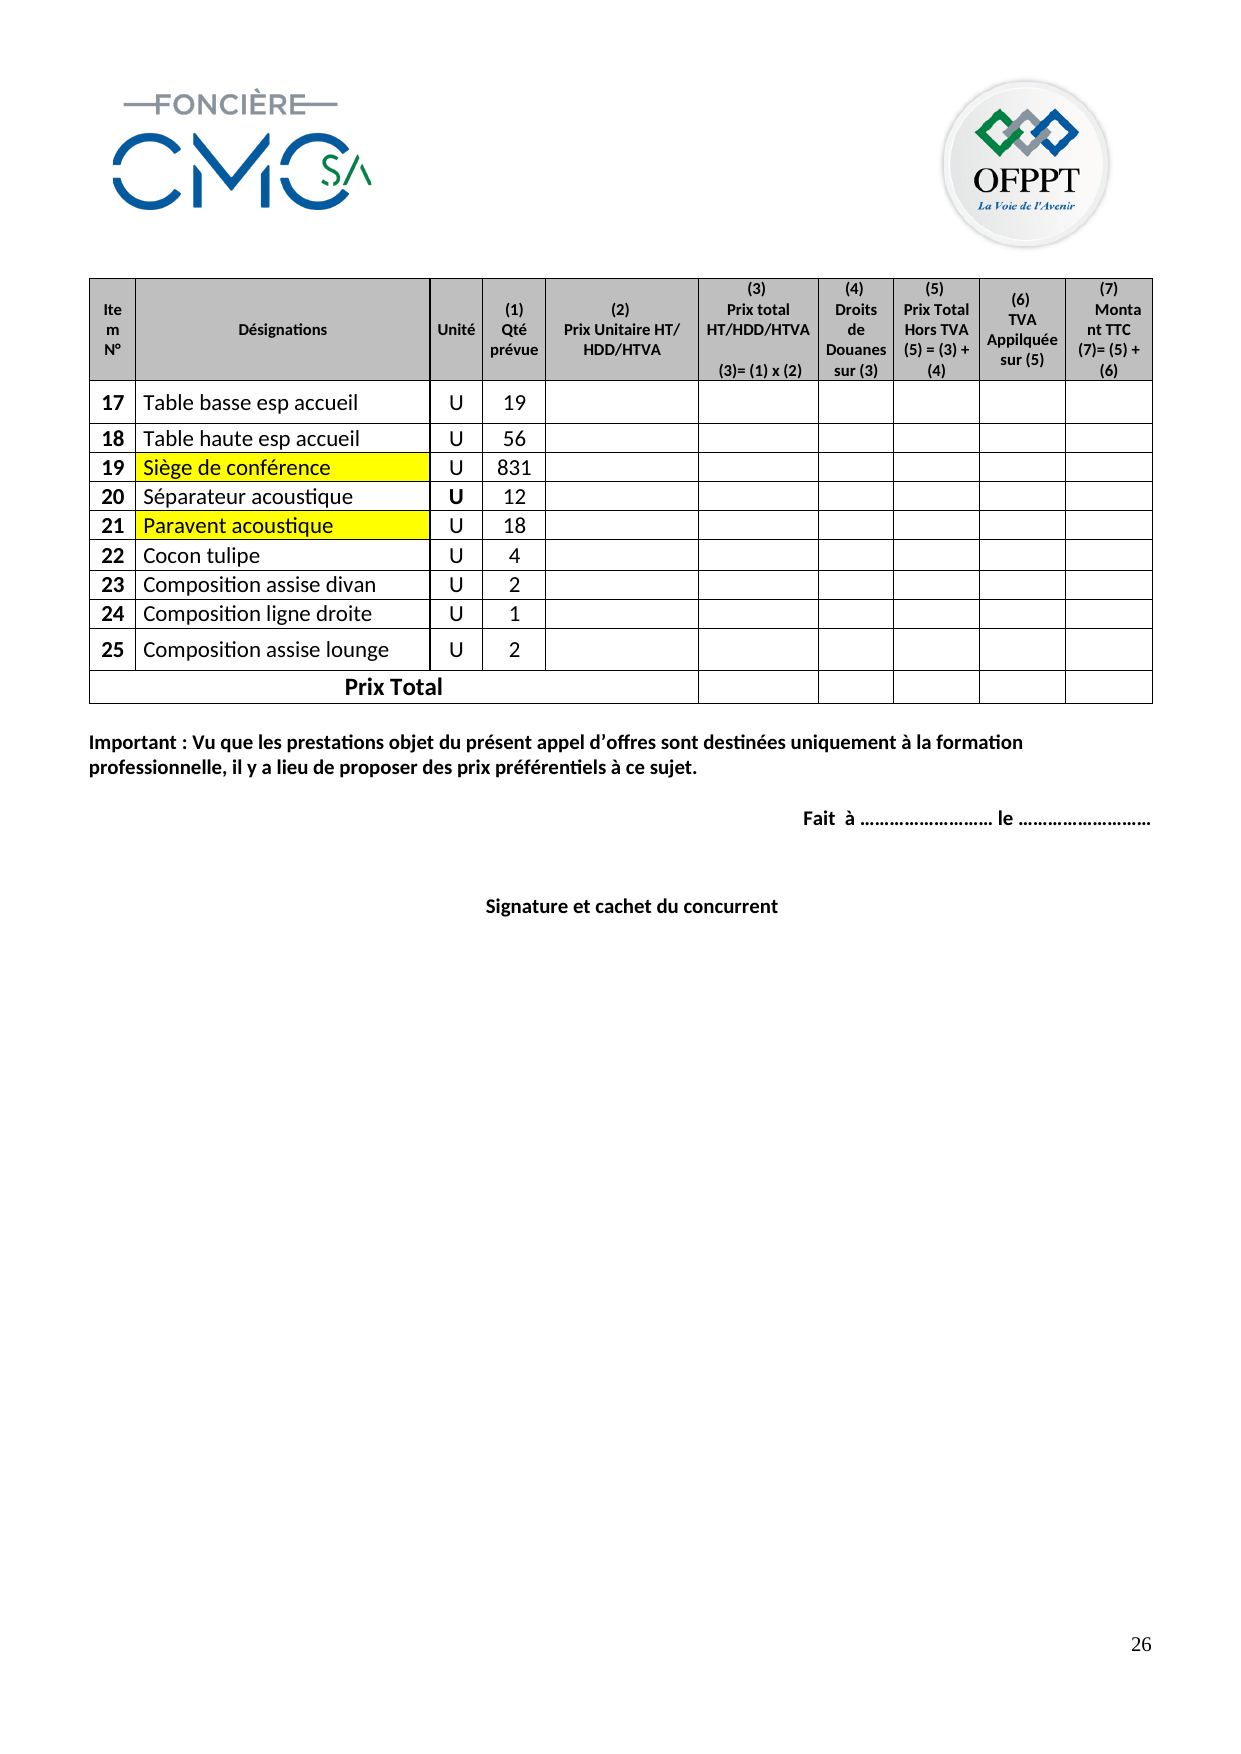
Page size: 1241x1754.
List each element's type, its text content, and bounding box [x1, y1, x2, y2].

table_cell Prix Total [90, 671, 698, 702]
table_cell Composition assise divan [136, 571, 429, 598]
table_cell 18 [90, 424, 135, 452]
table_cell [980, 571, 1065, 598]
table_cell [1066, 629, 1152, 670]
table_header (5) Prix Total Hors TVA (5) = (3) + (4) [894, 279, 979, 380]
text Important : Vu que les prestations objet du présent appel d’offres sont destinées uniquement à la formation professionnelle, il y a lieu de proposer des prix préférentiels à ce sujet. [89, 729, 1152, 780]
text Fait à ……………………… le ……………………… [89, 805, 1152, 831]
table_cell 17 [90, 381, 135, 422]
table_cell [819, 629, 893, 670]
table_header Unité [431, 279, 482, 380]
table_header Item N° [90, 279, 135, 380]
table_cell [819, 540, 893, 569]
table_cell [894, 381, 979, 422]
table_cell [980, 381, 1065, 422]
table_cell Cocon tulipe [136, 540, 429, 569]
table_cell [894, 511, 979, 539]
table_cell 19 [483, 381, 545, 422]
table_cell [819, 571, 893, 598]
table_cell 23 [90, 571, 135, 598]
table_cell [546, 540, 698, 569]
table_cell 56 [483, 424, 545, 452]
table_cell [546, 453, 698, 481]
table_cell [546, 629, 698, 670]
table_cell [546, 600, 698, 628]
table_cell [1066, 671, 1152, 702]
table_cell Paravent acoustique [136, 511, 429, 539]
table_cell [980, 540, 1065, 569]
table_cell [1066, 540, 1152, 569]
table_cell 12 [483, 482, 545, 510]
table_cell [894, 571, 979, 598]
table_cell 24 [90, 600, 135, 628]
table_cell 20 [90, 482, 135, 510]
table_header (2) Prix Unitaire HT/ HDD/HTVA [546, 279, 698, 380]
table_cell U [431, 540, 482, 569]
table_cell [980, 482, 1065, 510]
table_cell U [431, 571, 482, 598]
table_cell [1066, 571, 1152, 598]
table_cell [546, 571, 698, 598]
table_header Désignations [136, 279, 429, 380]
table_cell [699, 482, 818, 510]
table_header (6) TVA Appilquée sur (5) [980, 279, 1065, 380]
table_cell [699, 671, 818, 702]
table_cell 18 [483, 511, 545, 539]
table_cell 25 [90, 629, 135, 670]
table_cell Siège de conférence [136, 453, 429, 481]
table_cell [894, 540, 979, 569]
table_cell [980, 511, 1065, 539]
table_cell Séparateur acoustique [136, 482, 429, 510]
table_cell U [431, 511, 482, 539]
table_cell [546, 511, 698, 539]
table_cell [546, 482, 698, 510]
table_cell [699, 600, 818, 628]
table_cell [1066, 482, 1152, 510]
table_cell [819, 482, 893, 510]
table_cell [894, 600, 979, 628]
table_cell Table basse esp accueil [136, 381, 429, 422]
table_cell U [431, 424, 482, 452]
table_cell [980, 600, 1065, 628]
table_header (7) Montant TTC (7)= (5) + (6) [1066, 279, 1152, 380]
table_cell 1 [483, 600, 545, 628]
table_cell [699, 453, 818, 481]
table_cell [1066, 381, 1152, 422]
table_cell [699, 629, 818, 670]
table_cell 22 [90, 540, 135, 569]
table_cell [894, 424, 979, 452]
table_header (3) Prix total HT/HDD/HTVA (3)= (1) x (2) [699, 279, 818, 380]
table_cell [894, 629, 979, 670]
table_cell 831 [483, 453, 545, 481]
table_cell [894, 453, 979, 481]
table_cell U [431, 453, 482, 481]
table_header (4) Droits de Douanes sur (3) [819, 279, 893, 380]
picture [935, 73, 1116, 254]
table_cell [980, 671, 1065, 702]
table_cell [980, 453, 1065, 481]
table_cell U [431, 600, 482, 628]
table_cell Composition assise lounge [136, 629, 429, 670]
table_cell 21 [90, 511, 135, 539]
table_cell Table haute esp accueil [136, 424, 429, 452]
table_cell U [431, 381, 482, 422]
table_cell U [431, 482, 482, 510]
table_cell 4 [483, 540, 545, 569]
table_cell [1066, 511, 1152, 539]
table_header (1) Qté prévue [483, 279, 545, 380]
table_cell [819, 424, 893, 452]
table_cell Composition ligne droite [136, 600, 429, 628]
table_cell [699, 511, 818, 539]
table_cell U [431, 629, 482, 670]
table_cell [1066, 453, 1152, 481]
table_cell [546, 381, 698, 422]
table_cell [894, 482, 979, 510]
table_cell [699, 424, 818, 452]
table_cell [819, 453, 893, 481]
table_cell [819, 671, 893, 702]
picture [112, 88, 372, 210]
table_cell [819, 381, 893, 422]
table_cell [546, 424, 698, 452]
table_cell [699, 540, 818, 569]
table_cell [980, 629, 1065, 670]
table_cell [819, 600, 893, 628]
table_cell [980, 424, 1065, 452]
table_cell 19 [90, 453, 135, 481]
table_cell [1066, 424, 1152, 452]
table_cell [699, 571, 818, 598]
table_cell [699, 381, 818, 422]
table_cell [894, 671, 979, 702]
text Signature et cachet du concurrent [89, 893, 1152, 919]
table_cell 2 [483, 629, 545, 670]
table_cell 2 [483, 571, 545, 598]
table_cell [819, 511, 893, 539]
table_cell [1066, 600, 1152, 628]
